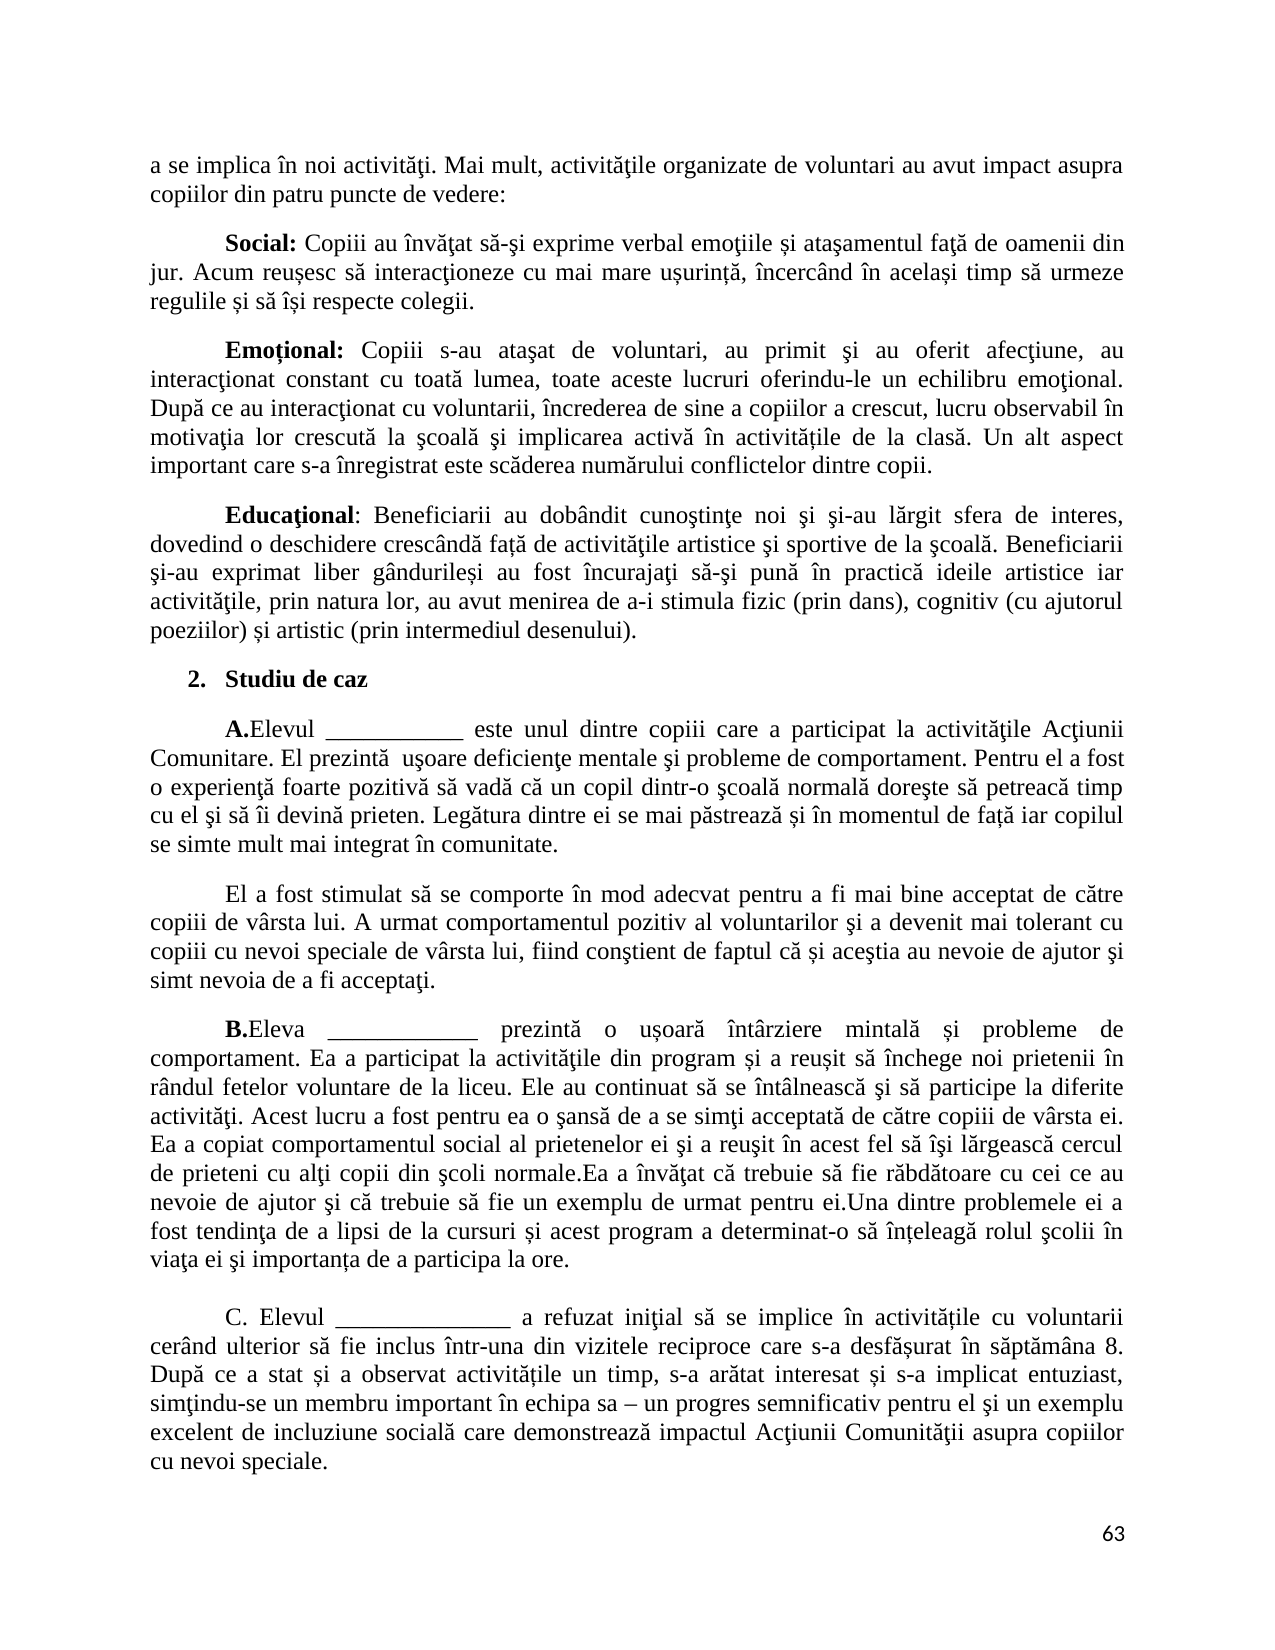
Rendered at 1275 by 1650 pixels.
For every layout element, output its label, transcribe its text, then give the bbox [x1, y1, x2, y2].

text B.Eleva ____________ prezintă o ușoară întârziere mintală și probleme de comportament. Ea a participat la activităţile din program și a reușit să închege noi prietenii în rândul fetelor voluntare de la liceu. Ele au continuat să se întâlnească şi să participe la diferite activităţi. Acest lucru a fost pentru ea o şansă de a se simţi acceptată de către copiii de vârsta ei. Ea a copiat comportamentul social al prietenelor ei şi a reuşit în acest fel să îşi lărgească cercul de prieteni cu alţi copii din şcoli normale.Ea a învăţat că trebuie să fie răbdătoare cu cei ce au nevoie de ajutor şi că trebuie să fie un exemplu de urmat pentru ei.Una dintre problemele ei a fost tendinţa de a lipsi de la cursuri și acest program a determinat-o să înțeleagă rolul şcolii în viaţa ei şi importanța de a participa la ore. [150, 1014, 1125, 1273]
text C. Elevul ______________ a refuzat iniţial să se implice în activitățile cu voluntarii cerând ulterior să fie inclus într-una din vizitele reciproce care s-a desfășurat în săptămâna 8. După ce a stat și a observat activitățile un timp, s-a arătat interesat și s-a implicat entuziast, simţindu-se un membru important în echipa sa – un progres semnificativ pentru el şi un exemplu excelent de incluziune socială care demonstrează impactul Acţiunii Comunităţii asupra copiilor cu nevoi speciale. [150, 1302, 1125, 1474]
list Studiu de caz [187, 664, 1125, 693]
text Educaţional: Beneficiarii au dobândit cunoştinţe noi şi şi-au lărgit sfera de interes, dovedind o deschidere crescândă față de activităţile artistice şi sportive de la şcoală. Beneficiarii şi-au exprimat liber gândurileși au fost încurajaţi să-şi pună în practică ideile artistice iar activităţile, prin natura lor, au avut menirea de a-i stimula fizic (prin dans), cognitiv (cu ajutorul poeziilor) și artistic (prin intermediul desenului). [150, 500, 1125, 644]
text Social: Copiii au învăţat să-şi exprime verbal emoţiile și ataşamentul faţă de oamenii din jur. Acum reușesc să interacţioneze cu mai mare ușurință, încercând în același timp să urmeze regulile și să își respecte colegii. [150, 228, 1125, 314]
text A.Elevul ___________ este unul dintre copiii care a participat la activităţile Acţiunii Comunitare. El prezintă uşoare deficienţe mentale şi probleme de comportament. Pentru el a fost o experienţă foarte pozitivă să vadă că un copil dintr-o şcoală normală doreşte să petreacă timp cu el şi să îi devină prieten. Legătura dintre ei se mai păstrează și în momentul de față iar copilul se simte mult mai integrat în comunitate. [150, 714, 1125, 858]
text Emoțional: Copiii s-au ataşat de voluntari, au primit şi au oferit afecţiune, au interacţionat constant cu toată lumea, toate aceste lucruri oferindu-le un echilibru emoţional. După ce au interacţionat cu voluntarii, încrederea de sine a copiilor a crescut, lucru observabil în motivaţia lor crescută la şcoală şi implicarea activă în activitățile de la clasă. Un alt aspect important care s-a înregistrat este scăderea numărului conflictelor dintre copii. [150, 335, 1125, 479]
text El a fost stimulat să se comporte în mod adecvat pentru a fi mai bine acceptat de către copiii de vârsta lui. A urmat comportamentul pozitiv al voluntarilor şi a devenit mai tolerant cu copiii cu nevoi speciale de vârsta lui, fiind conştient de faptul că și aceştia au nevoie de ajutor şi simt nevoia de a fi acceptaţi. [150, 879, 1125, 994]
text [150, 150, 1125, 207]
